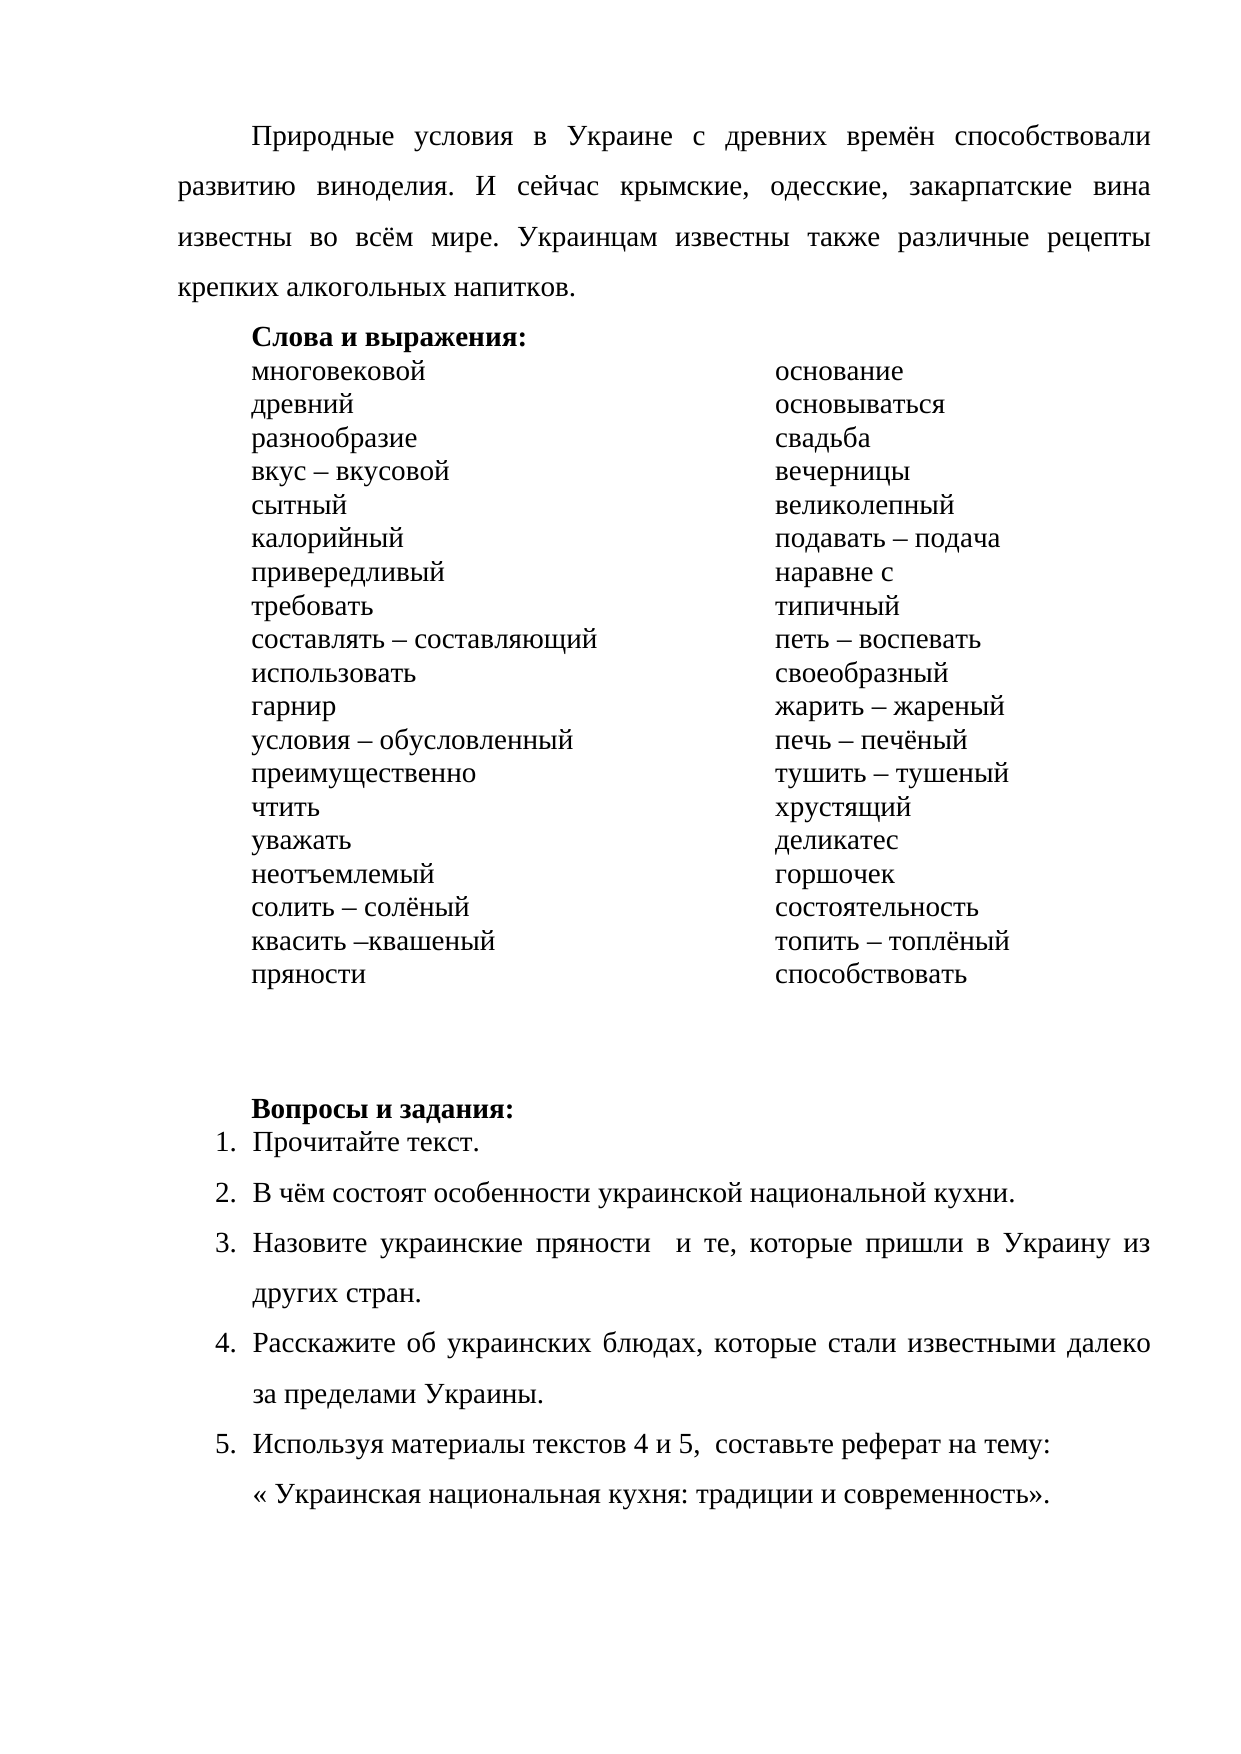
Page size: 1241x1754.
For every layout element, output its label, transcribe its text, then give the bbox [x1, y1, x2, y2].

list « Украинская национальная кухня: традиции и современность». [252, 1477, 1152, 1510]
text древний [177, 386, 627, 420]
text печь – печёный [701, 722, 1152, 755]
text состоятельность [701, 889, 1152, 923]
text использовать [177, 655, 627, 688]
text калорийный [177, 521, 627, 554]
text великолепный [701, 487, 1152, 521]
text наравне с [701, 554, 1152, 588]
text деликатес [701, 822, 1152, 856]
text типичный [701, 588, 1152, 621]
list Назовите украинские пряности и те, которые пришли в Украину из других стран. [215, 1225, 1152, 1309]
text Вопросы и задания: [177, 1091, 1152, 1124]
text солить – солёный [177, 889, 627, 923]
text условия – обусловленный [177, 722, 627, 755]
text многовековой [177, 353, 627, 386]
list Используя материалы текстов 4 и 5, составьте реферат на тему: [215, 1426, 1152, 1460]
text тушить – тушеный [701, 755, 1152, 789]
text Природные условия в Украине с древних времён способствовали развитию виноделия. И сейчас крымские, одесские, закарпатские вина известны во всём мире. Украинцам известны также различные рецепты крепких алкогольных напитков. [177, 118, 1152, 303]
text неотъемлемый [177, 856, 627, 889]
text Слова и выражения: [177, 319, 1152, 353]
text своеобразный [701, 655, 1152, 688]
text сытный [177, 487, 627, 521]
list Расскажите об украинских блюдах, которые стали известными далеко за пределами Украины. [215, 1326, 1152, 1409]
text привередливый [177, 554, 627, 588]
text хрустящий [701, 789, 1152, 822]
text разнообразие [177, 420, 627, 453]
text требовать [177, 588, 627, 621]
text преимущественно [177, 755, 627, 789]
text уважать [177, 822, 627, 856]
text вкус – вкусовой [177, 453, 627, 487]
text чтить [177, 789, 627, 822]
list В чём состоят особенности украинской национальной кухни. [215, 1175, 1152, 1208]
text свадьба [701, 420, 1152, 453]
text гарнир [177, 688, 627, 722]
text горшочек [701, 856, 1152, 889]
text квасить –квашеный [177, 923, 627, 957]
text топить – топлёный [701, 923, 1152, 957]
text основание [701, 353, 1152, 386]
text способствовать [701, 957, 1152, 990]
text подавать – подача [701, 521, 1152, 554]
text жарить – жареный [701, 688, 1152, 722]
text вечерницы [701, 453, 1152, 487]
text составлять – составляющий [177, 621, 627, 655]
list Прочитайте текст. [215, 1124, 1152, 1158]
text основываться [701, 386, 1152, 420]
text петь – воспевать [701, 621, 1152, 655]
text пряности [177, 957, 627, 990]
